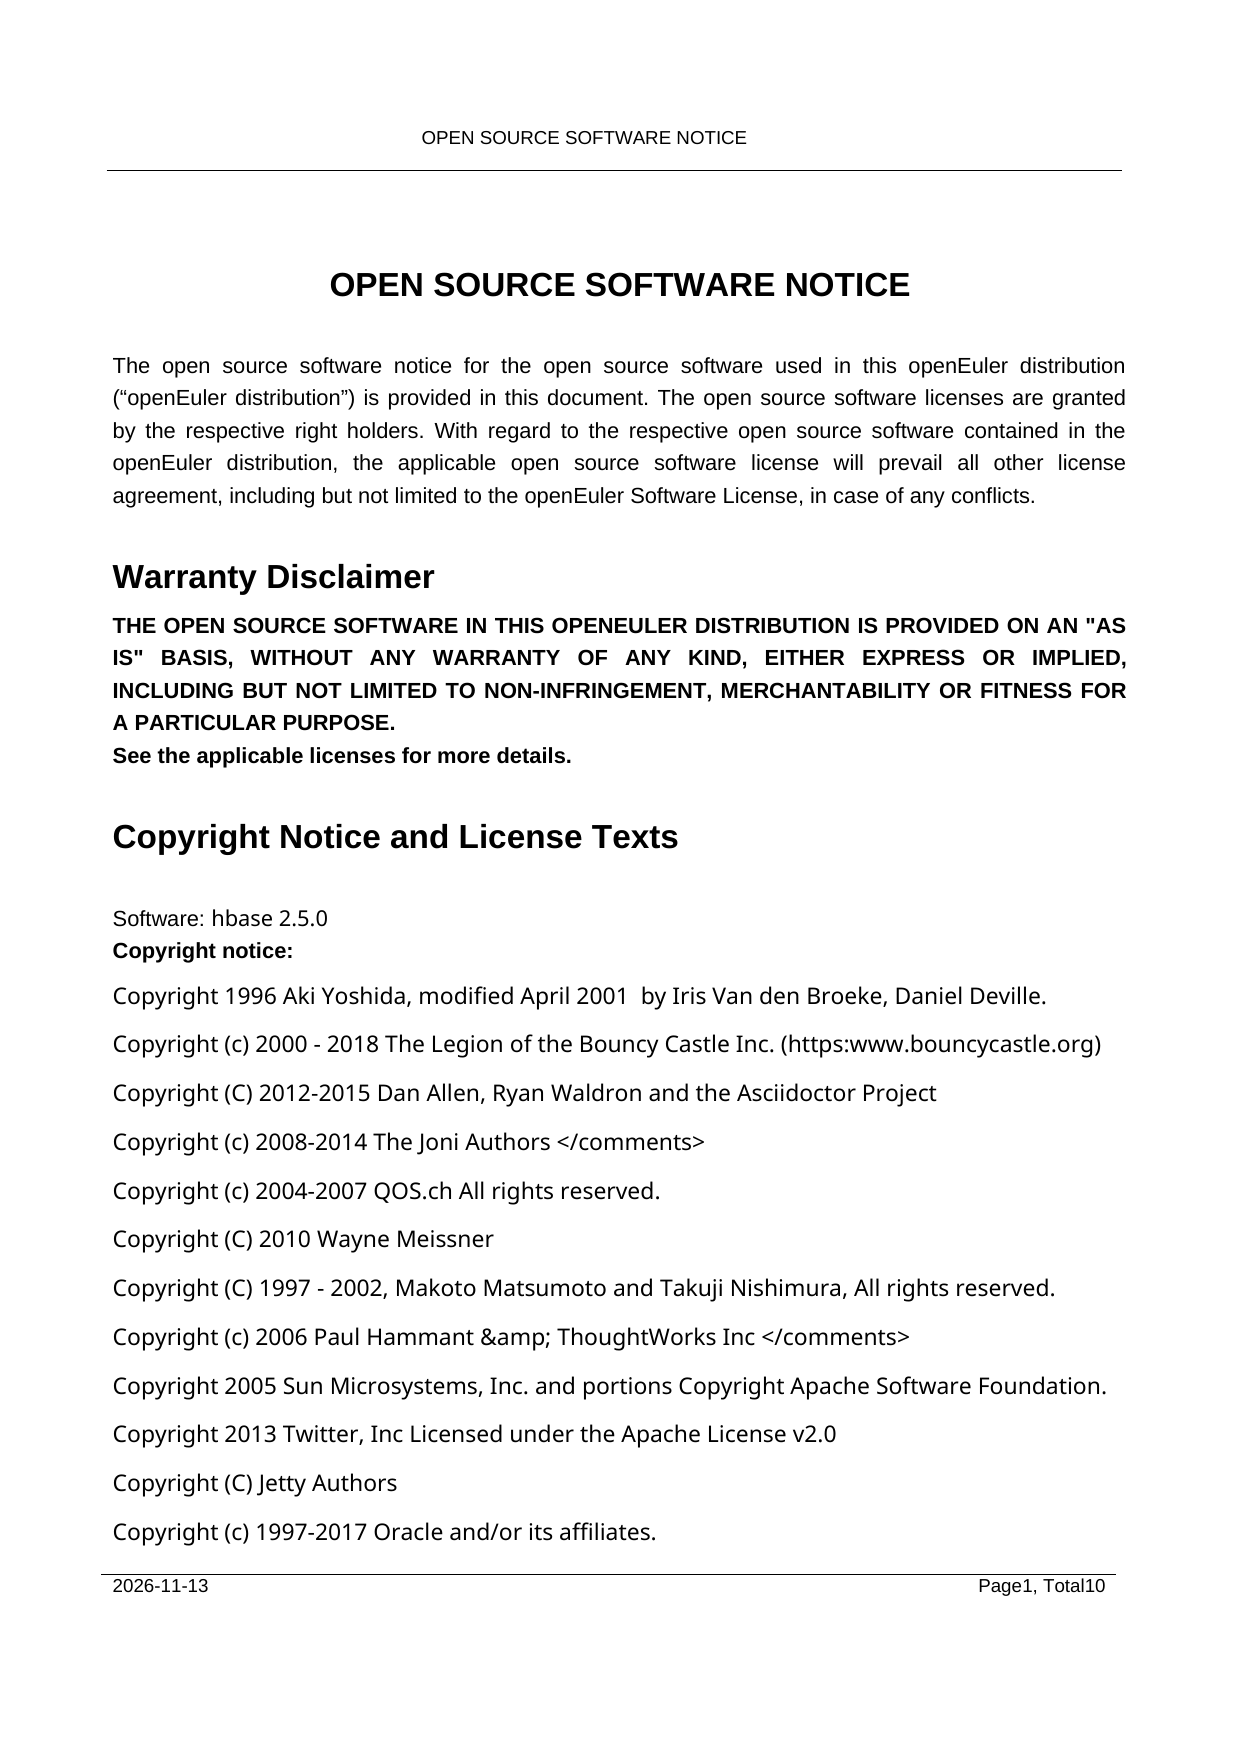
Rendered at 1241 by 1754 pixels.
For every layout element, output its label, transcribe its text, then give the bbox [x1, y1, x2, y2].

text OPEN SOURCE SOFTWARE NOTICE [112, 251, 1128, 316]
text The open source software notice for the open source software used in this openEuler distribution (“openEuler distribution”) is provided in this document. The open source software licenses are granted by the respective right holders. With regard to the respective open source software contained in the openEuler distribution, the applicable open source software license will prevail all other license agreement, including but not limited to the openEuler Software License, in case of any conflicts. [112, 349, 1128, 511]
text Software: hbase 2.5.0 [112, 901, 1128, 934]
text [112, 979, 1128, 1548]
text Warranty Disclaimer [112, 544, 1128, 609]
text THE OPEN SOURCE SOFTWARE IN THIS OPENEULER DISTRIBUTION IS PROVIDED ON AN "AS IS" BASIS, WITHOUT ANY WARRANTY OF ANY KIND, EITHER EXPRESS OR IMPLIED, INCLUDING BUT NOT LIMITED TO NON-INFRINGEMENT, MERCHANTABILITY OR FITNESS FOR A PARTICULAR PURPOSE. See the applicable licenses for more details. [112, 609, 1128, 771]
text Copyright notice: [112, 934, 1128, 966]
text Copyright Notice and License Texts [112, 804, 1128, 869]
